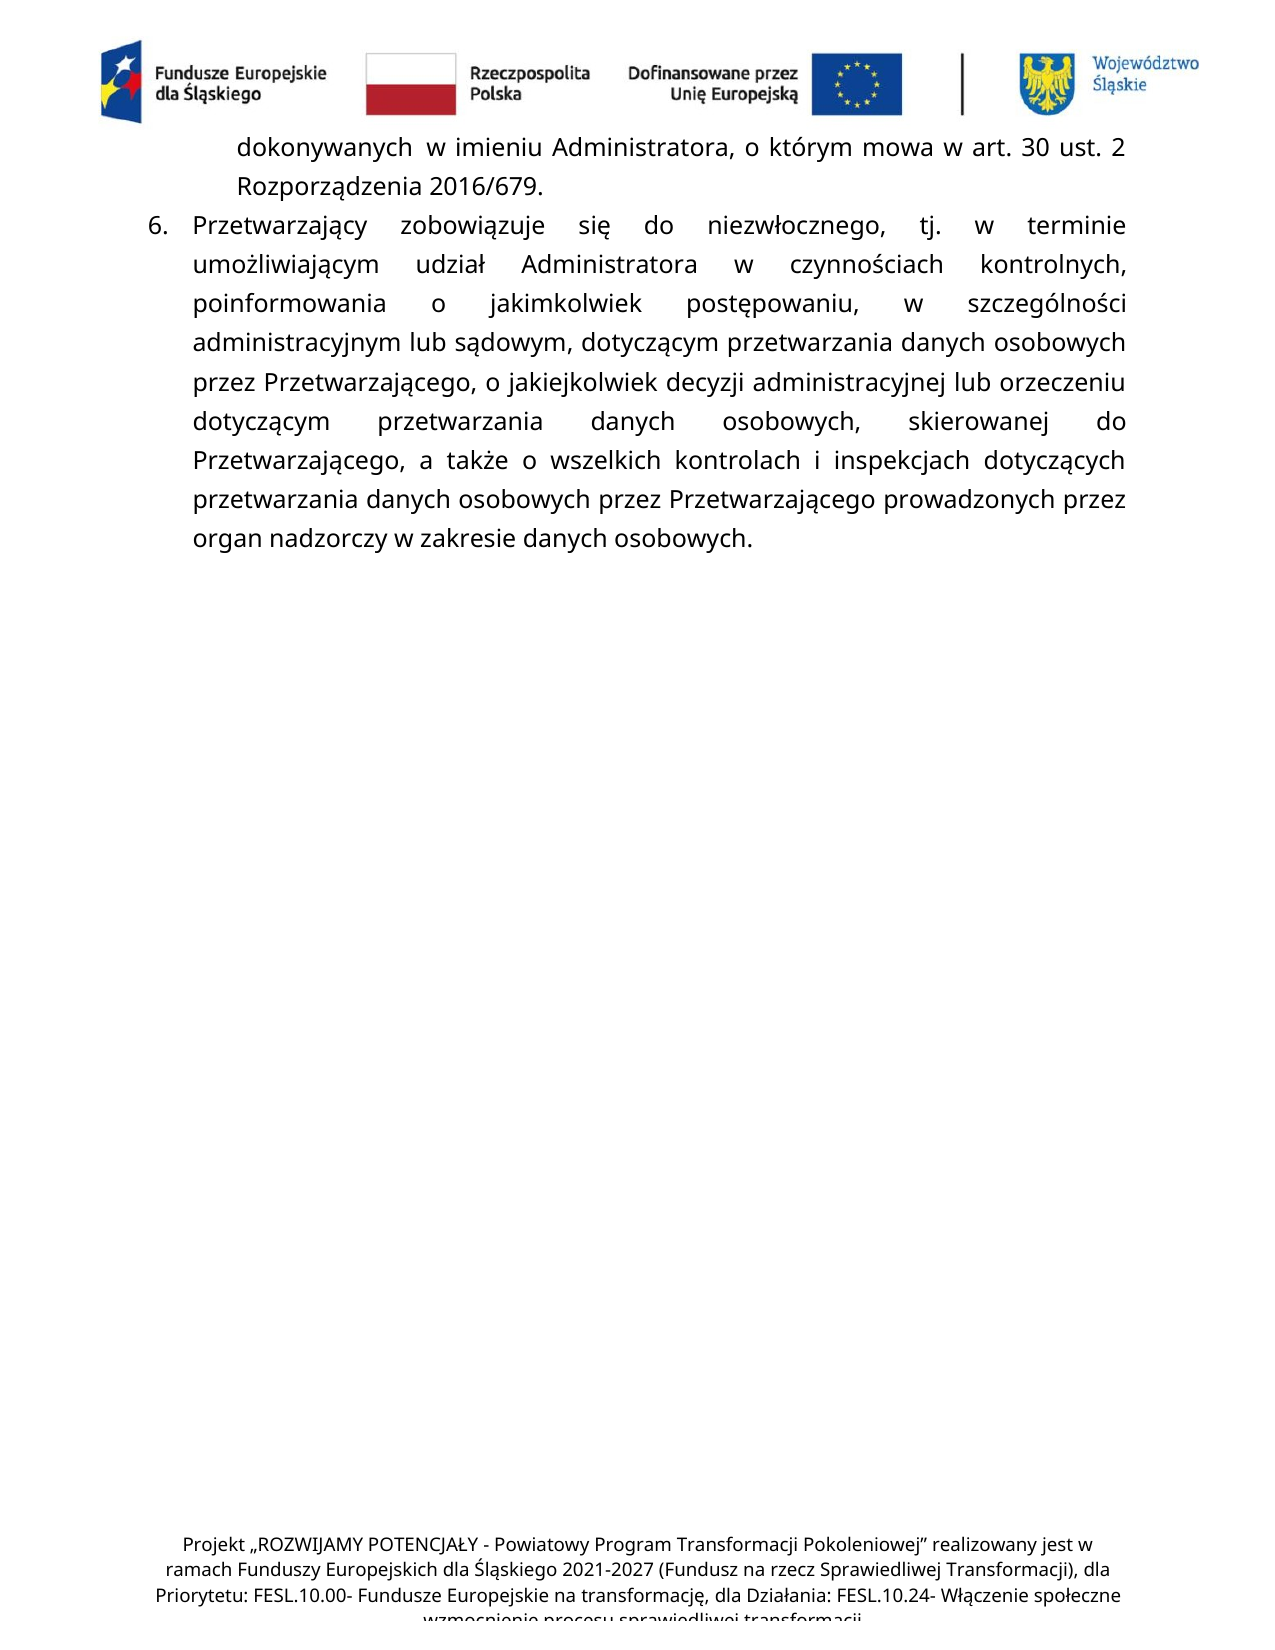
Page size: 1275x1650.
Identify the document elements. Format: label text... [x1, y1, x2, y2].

picture [98, 36, 1200, 130]
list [192, 129, 1127, 202]
list Przetwarzający zobowiązuje się do niezwłocznego, tj. w terminie umożliwiającym udział Administratora w czynnościach kontrolnych, poinformowania o jakimkolwiek postępowaniu, w szczególności administracyjnym lub sądowym, dotyczącym przetwarzania danych osobowych przez Przetwarzającego, o jakiejkolwiek decyzji administracyjnej lub orzeczeniu dotyczącym przetwarzania danych osobowych, skierowanej do Przetwarzającego, a także o wszelkich kontrolach i inspekcjach dotyczących przetwarzania danych osobowych przez Przetwarzającego prowadzonych przez organ nadzorczy w zakresie danych osobowych. [148, 207, 1127, 555]
